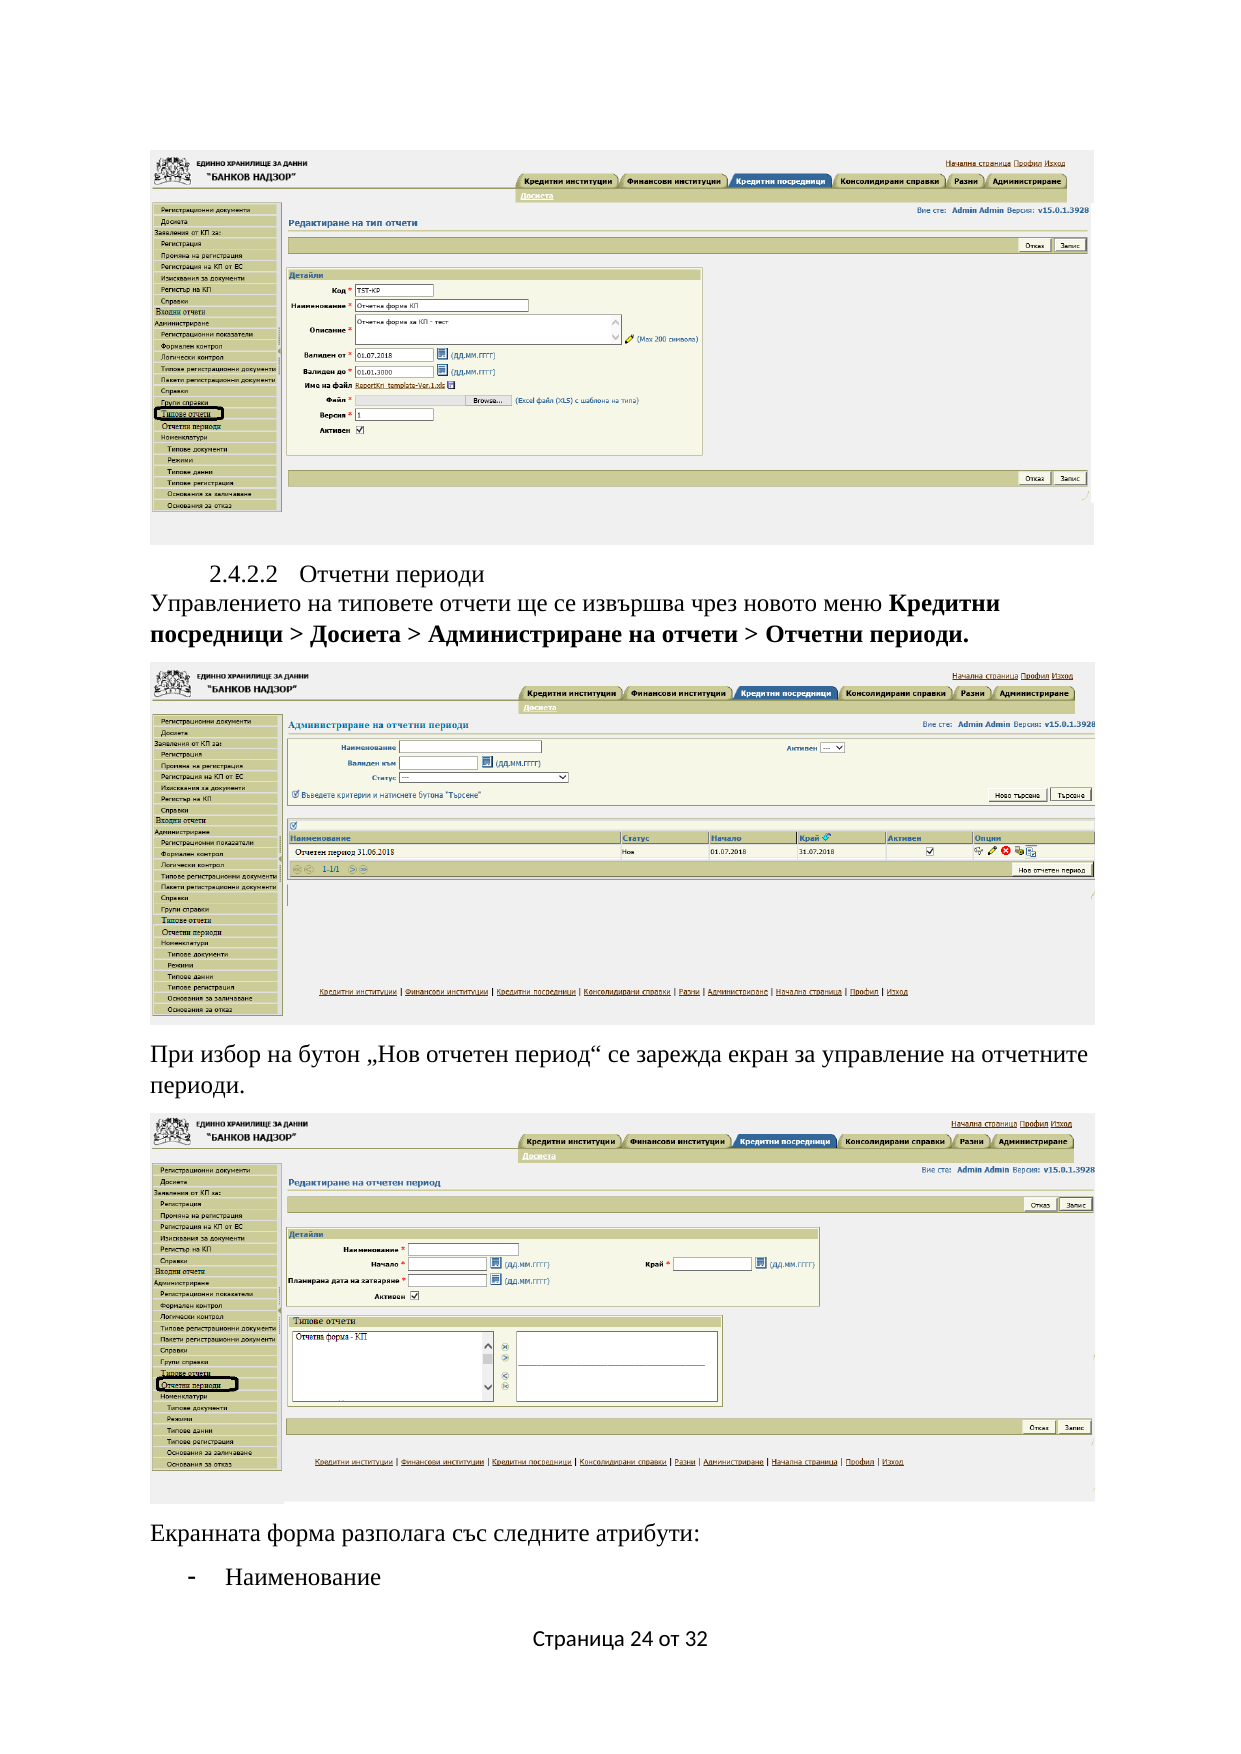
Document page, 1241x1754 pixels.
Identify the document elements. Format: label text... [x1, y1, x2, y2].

text Управлението на типовете отчети ще се извършва чрез новото меню Кредитни посредници > Досиета > Администриране на отчети > Отчетни периоди. [150, 588, 1090, 647]
subtitle Отчетни периоди [209, 559, 1090, 588]
text Екранната форма разполага със следните атрибути: [150, 1518, 1090, 1547]
picture [150, 150, 1094, 545]
list Наименование [187, 1562, 1090, 1591]
picture [150, 1113, 1096, 1504]
text При избор на бутон „Нов отчетен период“ се зарежда екран за управление на отчетните периоди. [150, 1039, 1090, 1099]
picture [150, 662, 1095, 1025]
